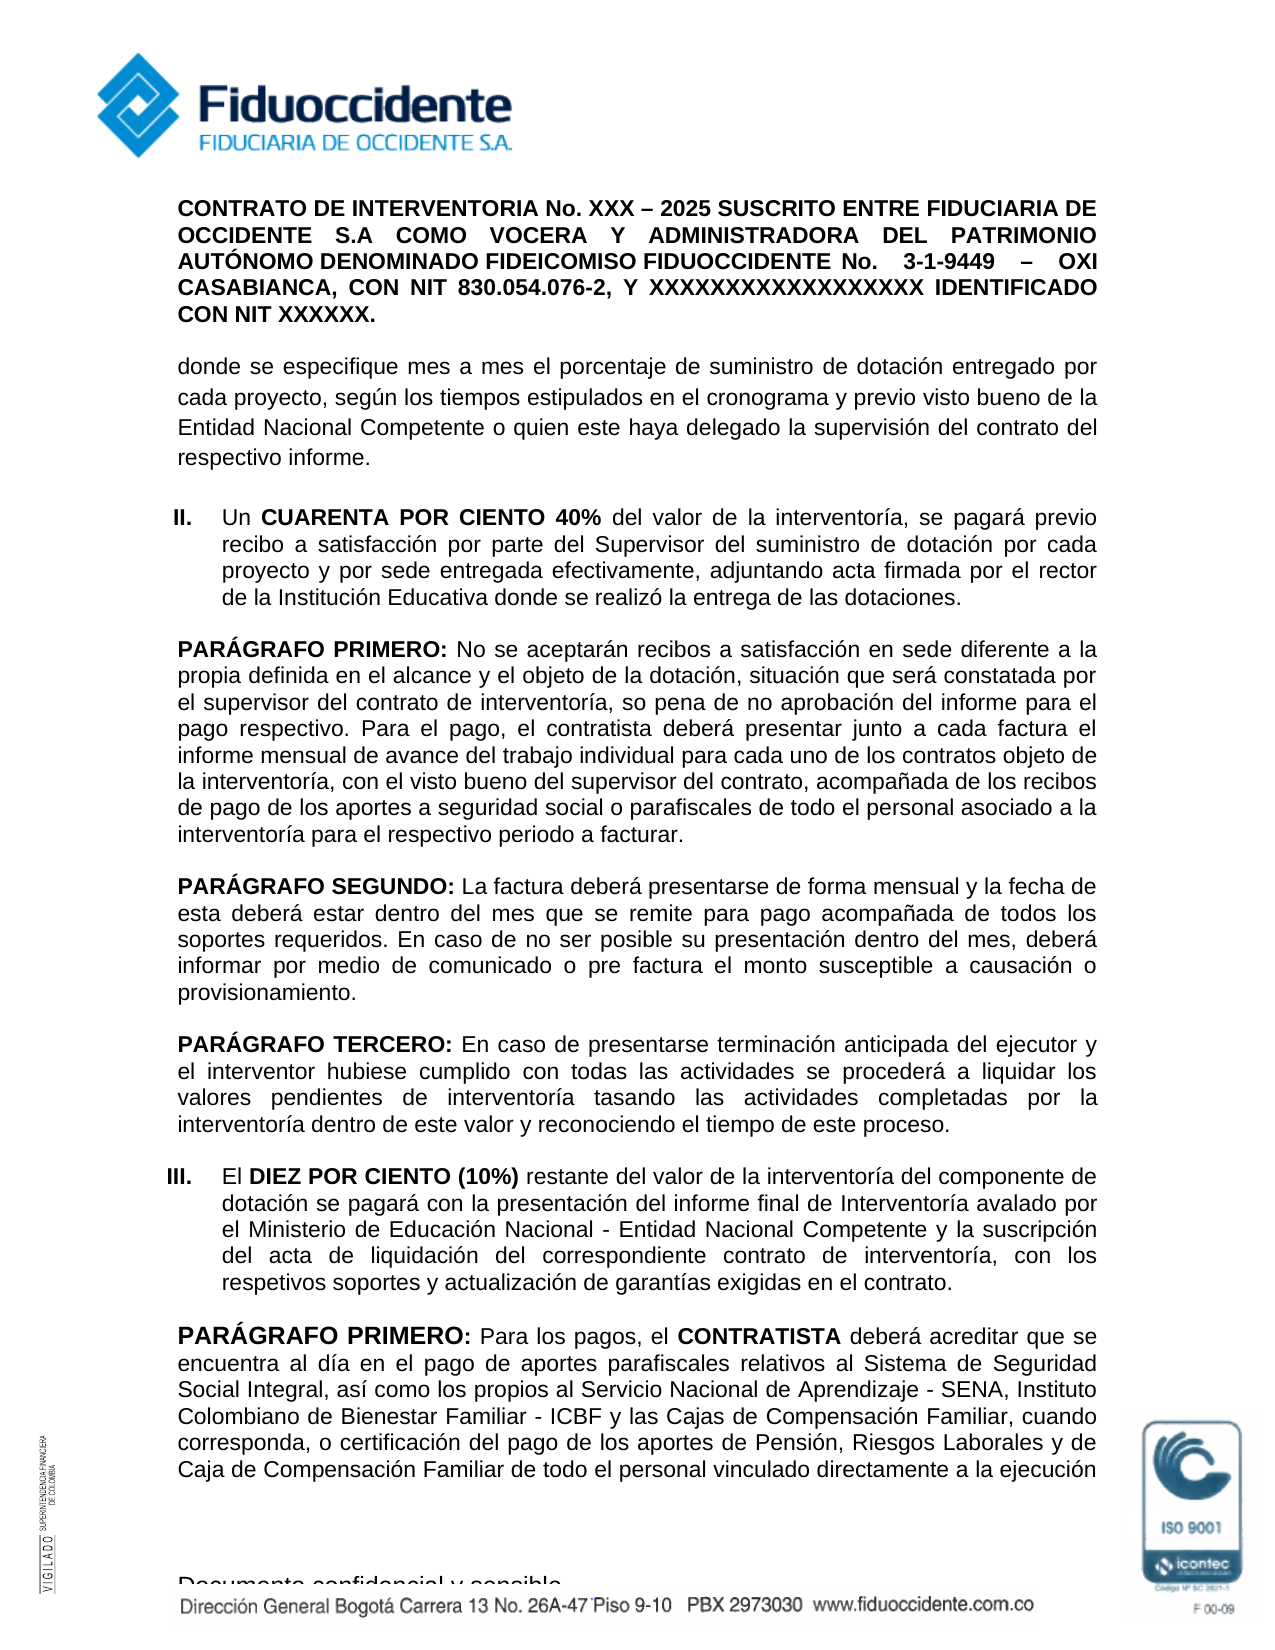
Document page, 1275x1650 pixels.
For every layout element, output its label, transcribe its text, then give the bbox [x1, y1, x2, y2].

picture [39, 1436, 55, 1594]
list El DIEZ POR CIENTO (10%) restante del valor de la interventoría del componente de dotación se pagará con la presentación del informe final de Interventoría avalado por el Ministerio de Educación Nacional - Entidad Nacional Competente y la suscripción del acta de liquidación del correspondiente contrato de interventoría, con los respetivos soportes y actualización de garantías exigidas en el contrato. [192, 1163, 1098, 1295]
list Un CUARENTA POR CIENTO 40% del valor de la interventoría, se pagará previo recibo a satisfacción por parte del Supervisor del suministro de dotación por cada proyecto y por sede entregada efectivamente, adjuntando acta firmada por el rector de la Institución Educativa donde se realizó la entrega de las dotaciones. [192, 504, 1098, 610]
picture [88, 29, 552, 196]
picture [169, 1584, 1038, 1626]
list PARÁGRAFO SEGUNDO: La factura deberá presentarse de forma mensual y la fecha de esta deberá estar dentro del mes que se remite para pago acompañada de todos los soportes requeridos. En caso de no ser posible su presentación dentro del mes, deberá informar por medio de comunicado o pre factura el monto susceptible a causación o provisionamiento. [177, 873, 1098, 1005]
list PARÁGRAFO TERCERO: En caso de presentarse terminación anticipada del ejecutor y el interventor hubiese cumplido con todas las actividades se procederá a liquidar los valores pendientes de interventoría tasando las actividades completadas por la interventoría dentro de este valor y reconociendo el tiempo de este proceso. [177, 1031, 1098, 1137]
list PARÁGRAFO PRIMERO: No se aceptarán recibos a satisfacción en sede diferente a la propia definida en el alcance y el objeto de la dotación, situación que será constatada por el supervisor del contrato de interventoría, so pena de no aprobación del informe para el pago respectivo. Para el pago, el contratista deberá presentar junto a cada factura el informe mensual de avance del trabajo individual para cada uno de los contratos objeto de la interventoría, con el visto bueno del supervisor del contrato, acompañada de los recibos de pago de los aportes a seguridad social o parafiscales de todo el personal asociado a la interventoría para el respectivo periodo a facturar. [177, 636, 1098, 847]
picture [1120, 1411, 1258, 1618]
